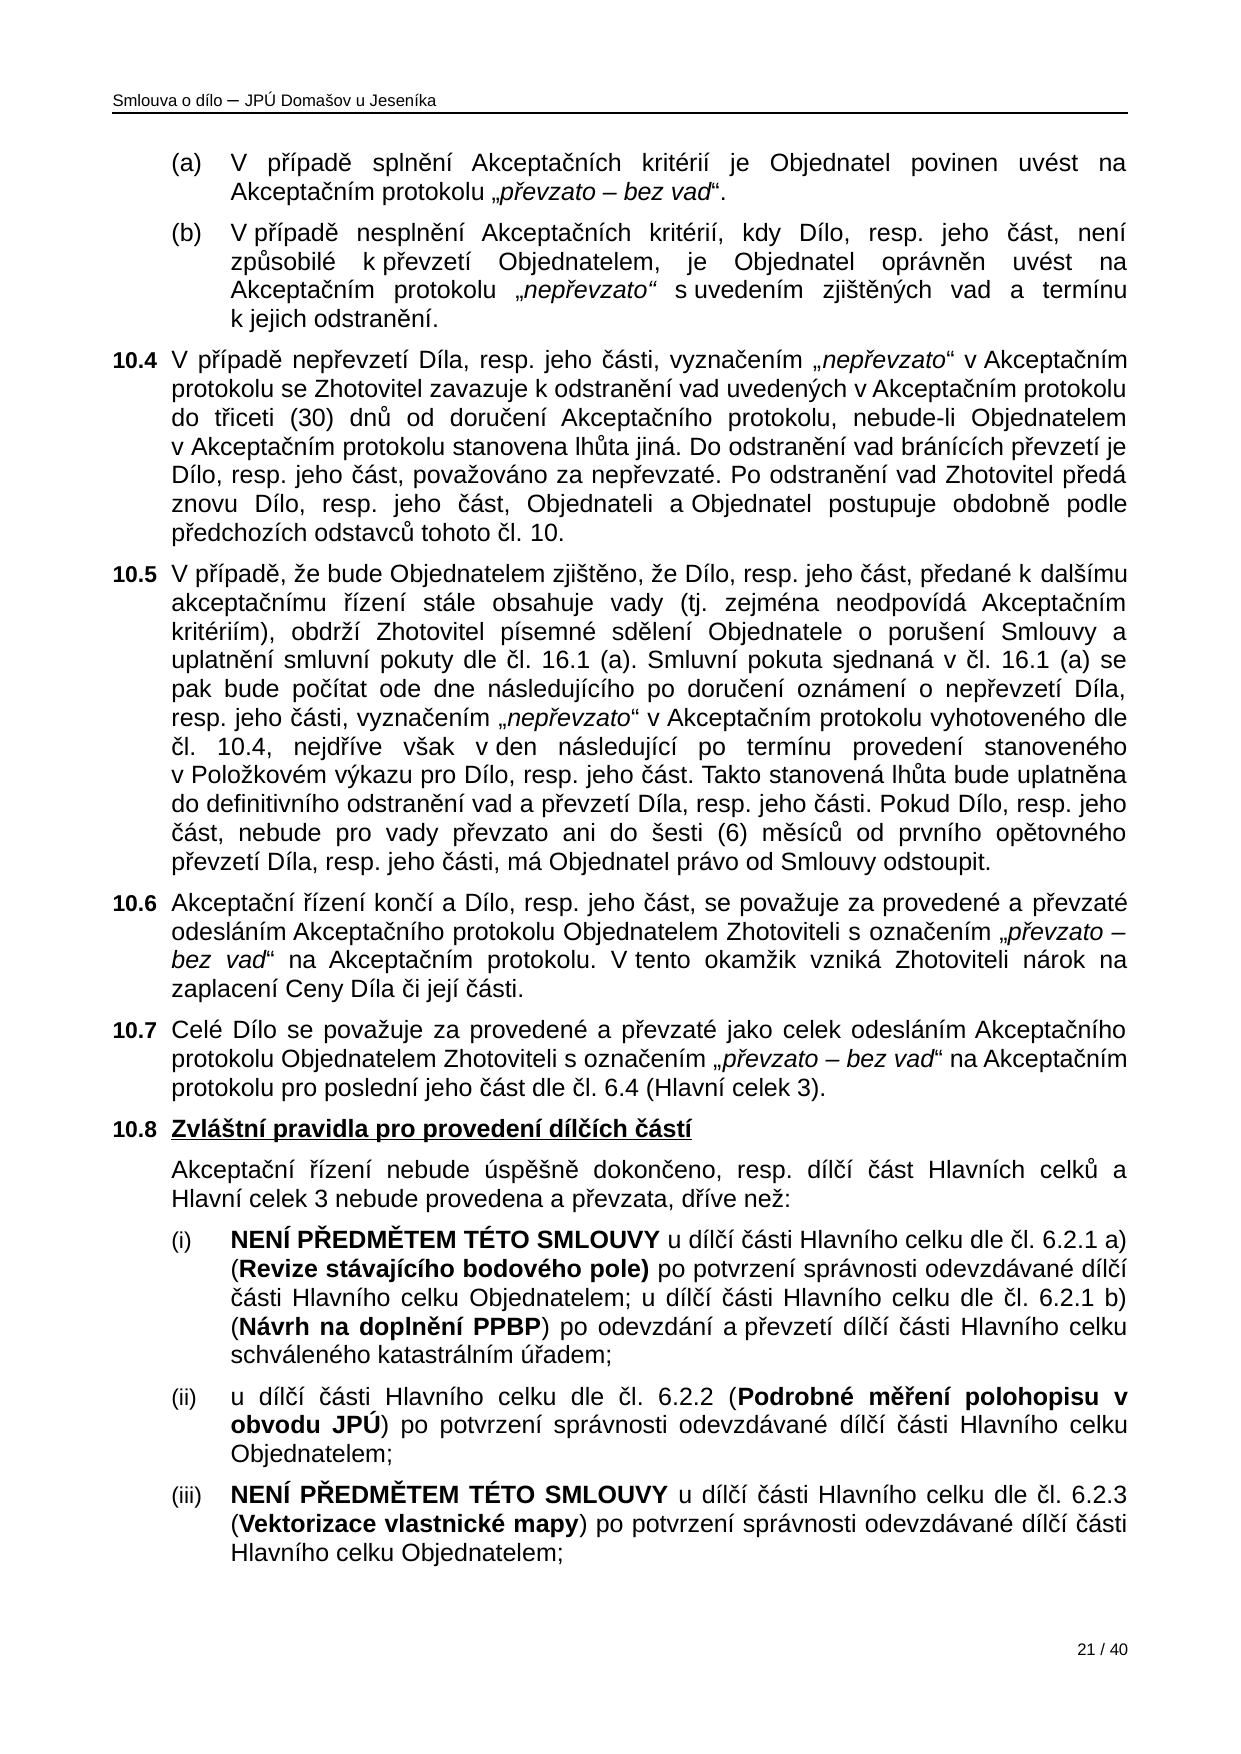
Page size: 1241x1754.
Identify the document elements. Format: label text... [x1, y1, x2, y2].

list V případě nesplnění Akceptačních kritérií, kdy Dílo, resp. jeho část, není způsobilé k převzetí Objednatelem, je Objednatel oprávněn uvést na Akceptačním protokolu „nepřevzato“ s uvedením zjištěných vad a termínu k jejich odstranění. [171, 218, 1128, 333]
list NENÍ PŘEDMĚTEM TÉTO SMLOUVY u dílčí části Hlavního celku dle čl. 6.2.3 (Vektorizace vlastnické mapy) po potvrzení správnosti odevzdávané dílčí části Hlavního celku Objednatelem; [171, 1480, 1128, 1566]
list Akceptační řízení nebude úspěšně dokončeno, resp. dílčí část Hlavních celků a Hlavní celek 3 nebude provedena a převzata, dříve než: [171, 1155, 1128, 1213]
text Celé Dílo se považuje za provedené a převzaté jako celek odesláním Akceptačního protokolu Objednatelem Zhotoviteli s označením „převzato – bez vad“ na Akceptačním protokolu pro poslední jeho část dle čl. 6.4 (Hlavní celek 3). [112, 1015, 1128, 1101]
text V případě, že bude Objednatelem zjištěno, že Dílo, resp. jeho část, předané k dalšímu akceptačnímu řízení stále obsahuje vady (tj. zejména neodpovídá Akceptačním kritériím), obdrží Zhotovitel písemné sdělení Objednatele o porušení Smlouvy a uplatnění smluvní pokuty dle čl. 16.1 (a). Smluvní pokuta sjednaná v čl. 16.1 (a) se pak bude počítat ode dne následujícího po doručení oznámení o nepřevzetí Díla, resp. jeho části, vyznačením „nepřevzato“ v Akceptačním protokolu vyhotoveného dle čl. 10.4, nejdříve však v den následující po termínu provedení stanoveného v Položkovém výkazu pro Dílo, resp. jeho část. Takto stanovená lhůta bude uplatněna do definitivního odstranění vad a převzetí Díla, resp. jeho části. Pokud Dílo, resp. jeho část, nebude pro vady převzato ani do šesti (6) měsíců od prvního opětovného převzetí Díla, resp. jeho části, má Objednatel právo od Smlouvy odstoupit. [112, 559, 1128, 875]
text V případě nepřevzetí Díla, resp. jeho části, vyznačením „nepřevzato“ v Akceptačním protokolu se Zhotovitel zavazuje k odstranění vad uvedených v Akceptačním protokolu do třiceti (30) dnů od doručení Akceptačního protokolu, nebude-li Objednatelem v Akceptačním protokolu stanovena lhůta jiná. Do odstranění vad bránících převzetí je Dílo, resp. jeho část, považováno za nepřevzaté. Po odstranění vad Zhotovitel předá znovu Dílo, resp. jeho část, Objednateli a Objednatel postupuje obdobně podle předchozích odstavců tohoto čl. 10. [112, 345, 1128, 546]
list u dílčí části Hlavního celku dle čl. 6.2.2 (Podrobné měření polohopisu v obvodu JPÚ) po potvrzení správnosti odevzdávané dílčí části Hlavního celku Objednatelem; [171, 1381, 1128, 1468]
text Akceptační řízení končí a Dílo, resp. jeho část, se považuje za provedené a převzaté odesláním Akceptačního protokolu Objednatelem Zhotoviteli s označením „převzato – bez vad“ na Akceptačním protokolu. V tento okamžik vzniká Zhotoviteli nárok na zaplacení Ceny Díla či její části. [112, 888, 1128, 1003]
list V případě splnění Akceptačních kritérií je Objednatel povinen uvést na Akceptačním protokolu „převzato – bez vad“. [171, 148, 1128, 205]
text Zvláštní pravidla pro provedení dílčích částí [112, 1114, 1128, 1143]
list NENÍ PŘEDMĚTEM TÉTO SMLOUVY u dílčí části Hlavního celku dle čl. 6.2.1 a) (Revize stávajícího bodového pole) po potvrzení správnosti odevzdávané dílčí části Hlavního celku Objednatelem; u dílčí části Hlavního celku dle čl. 6.2.1 b) (Návrh na doplnění PPBP) po odevzdání a převzetí dílčí části Hlavního celku schváleného katastrálním úřadem; [171, 1225, 1128, 1369]
